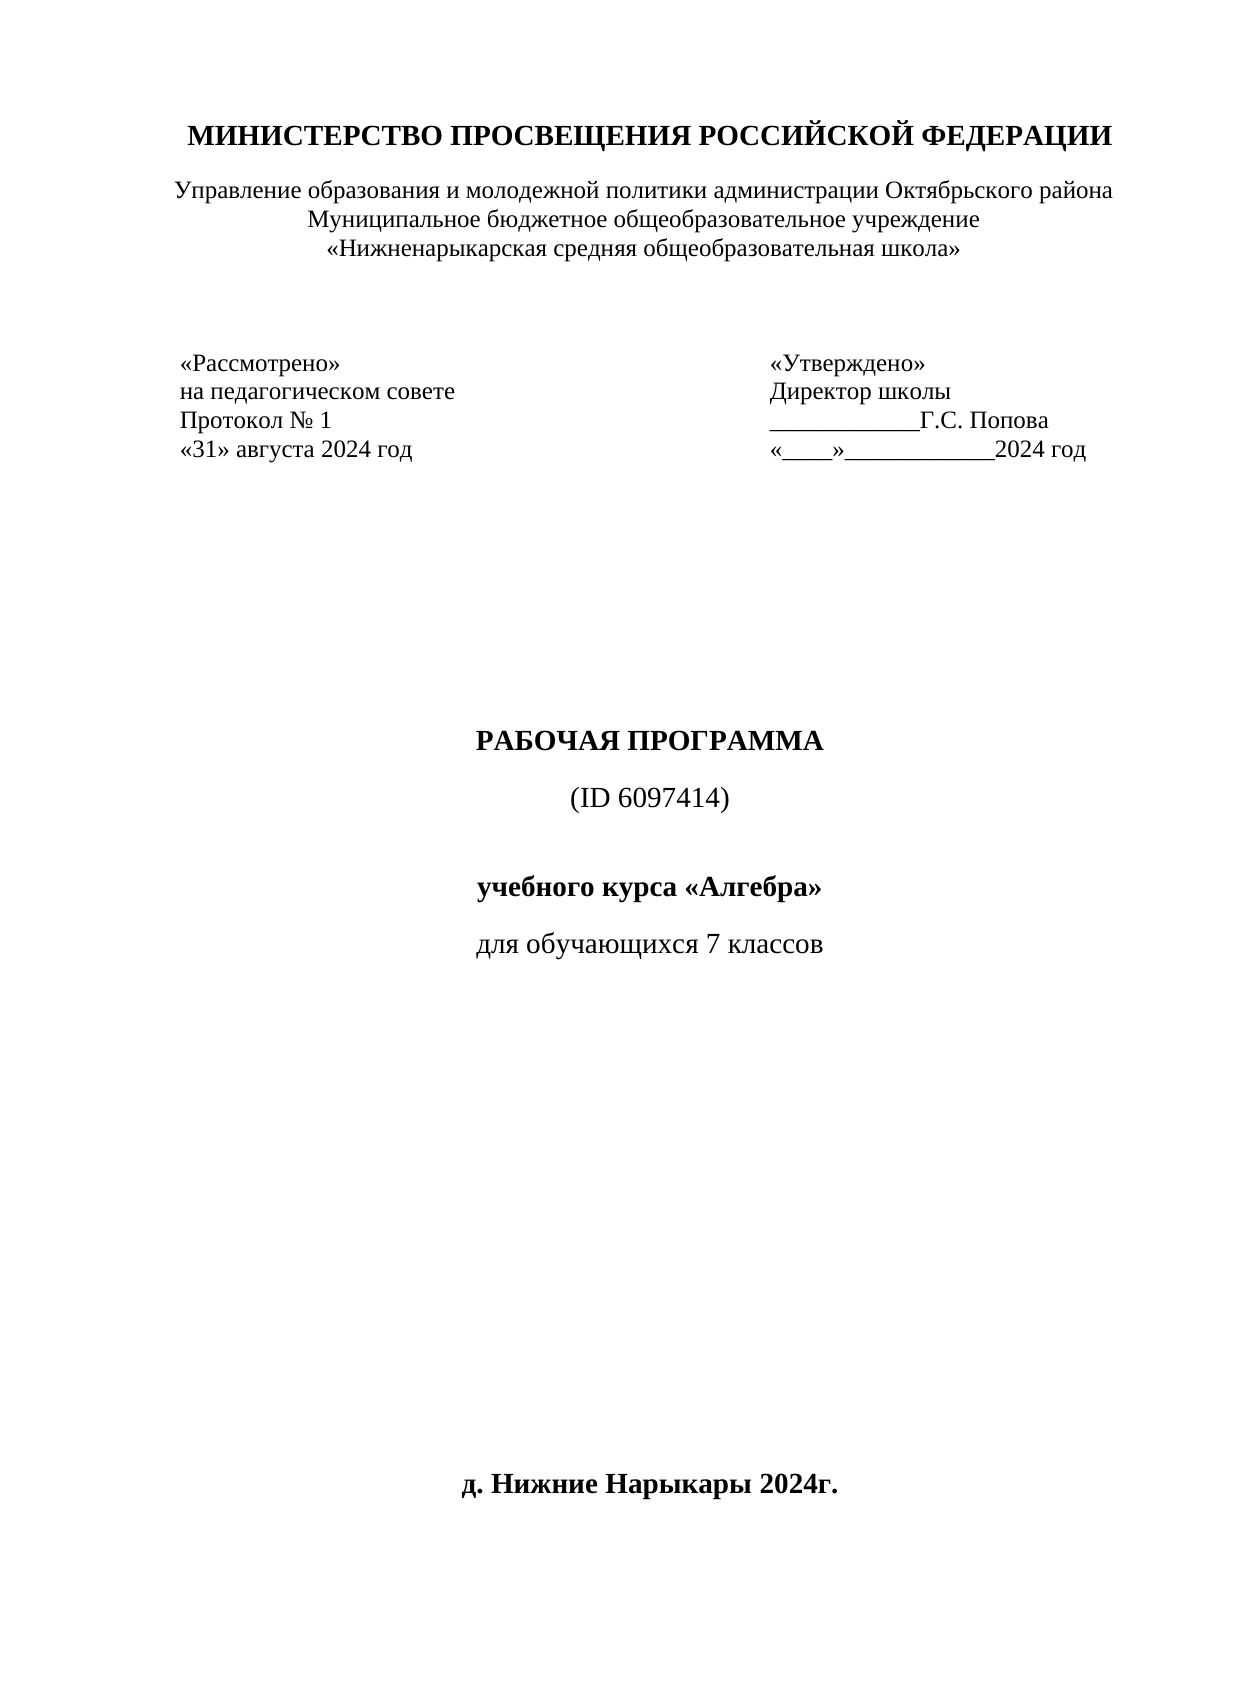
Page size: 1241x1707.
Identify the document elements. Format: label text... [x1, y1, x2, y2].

text РАБОЧАЯ ПРОГРАММА [162, 723, 1137, 756]
text МИНИСТЕРСТВО ПРОСВЕЩЕНИЯ РОССИЙСКОЙ ФЕДЕРАЦИИ [162, 118, 1137, 152]
text «Нижненарыкарская средняя общеобразовательная школа» [150, 233, 1137, 261]
table_header «Рассмотрено» на педагогическом совете Протокол № 1 «31» августа 2024 год [168, 348, 758, 498]
text (ID 6097414) [162, 780, 1137, 813]
text д. Нижние Нарыкары 2024г. [162, 1466, 1137, 1499]
text для обучающихся 7 классов [162, 926, 1137, 959]
text Управление образования и молодежной политики администрации Октябрьского района [150, 175, 1137, 204]
text учебного курса «Алгебра» [162, 869, 1137, 903]
text Муниципальное бюджетное общеобразовательное учреждение [150, 204, 1137, 233]
table_header «Утверждено» Директор школы ____________Г.С. Попова «____»____________2024 год [758, 348, 1160, 498]
